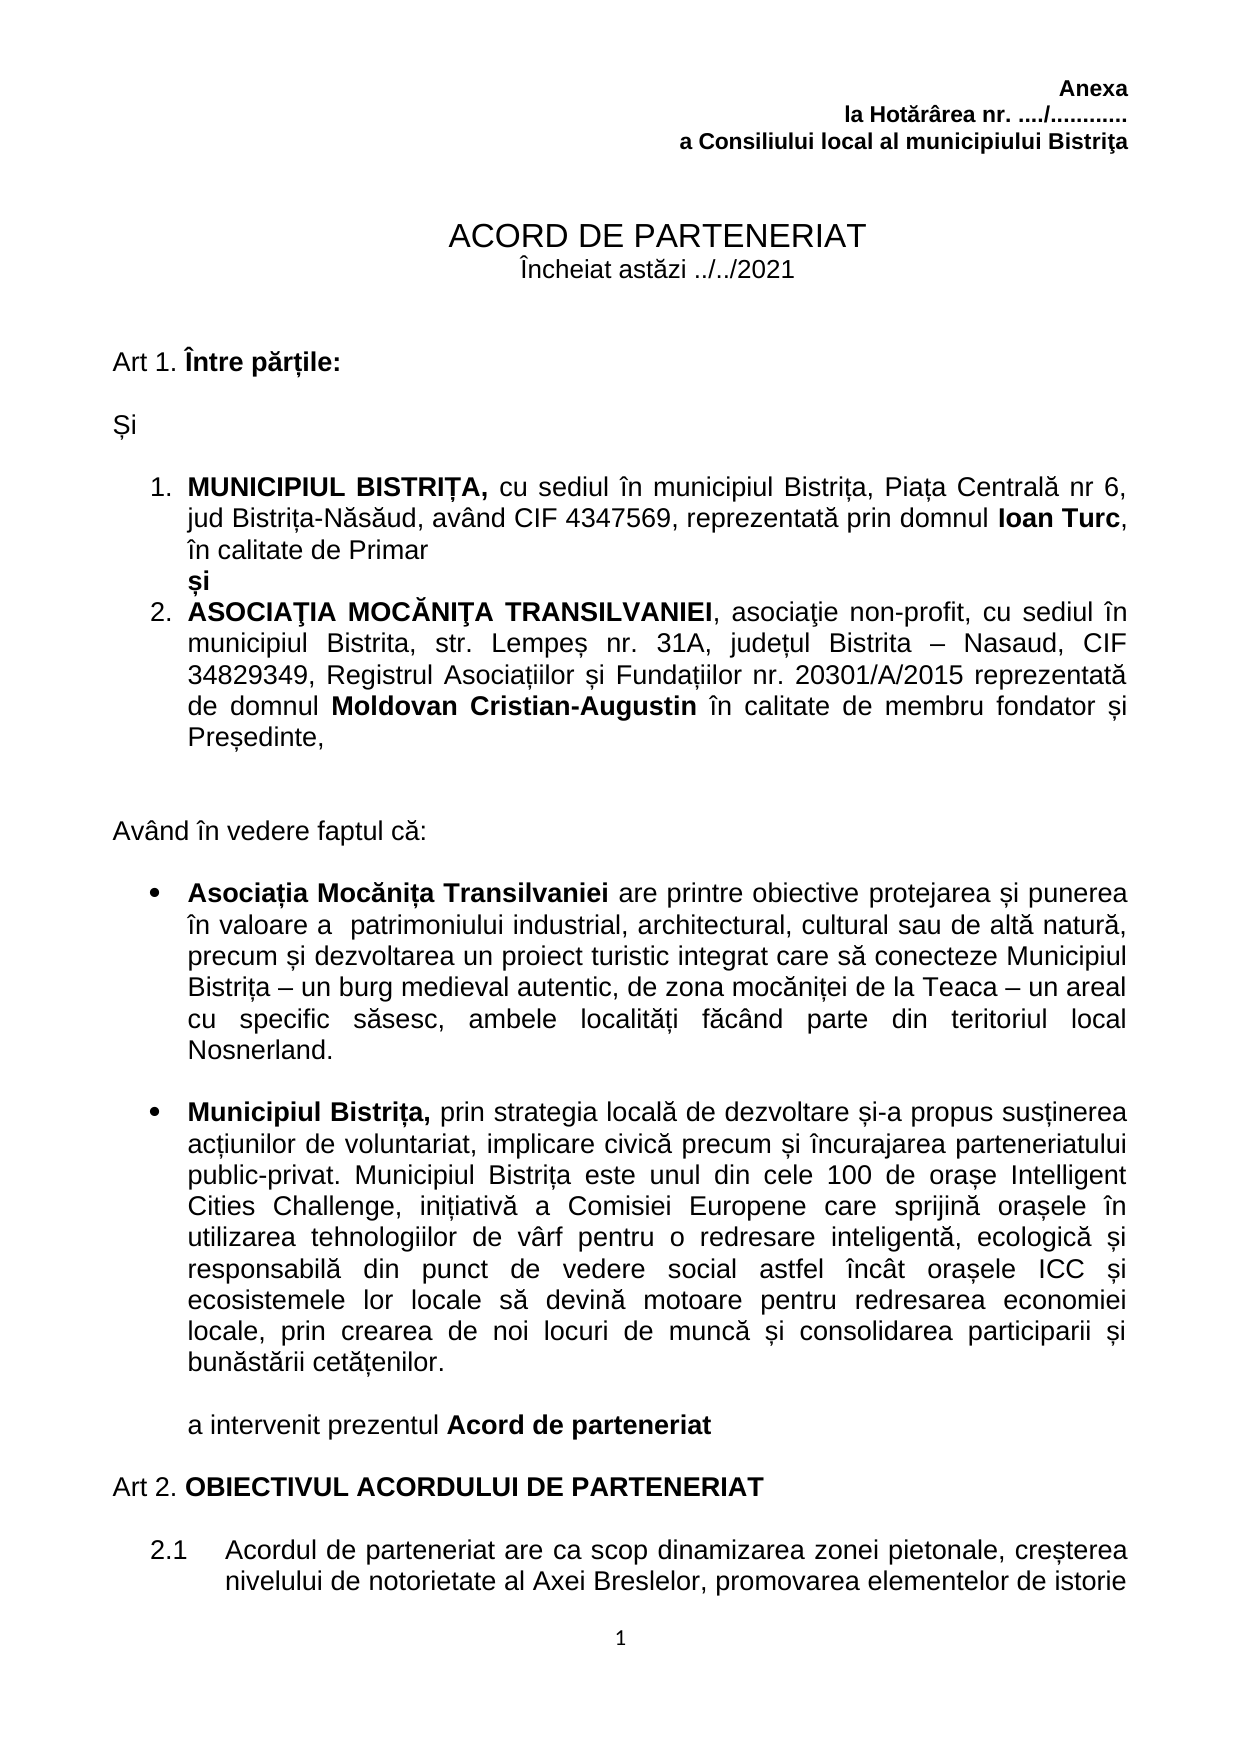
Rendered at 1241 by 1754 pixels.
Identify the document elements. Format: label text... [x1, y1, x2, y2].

list Municipiul Bistrița, prin strategia locală de dezvoltare și-a propus susținerea acțiunilor de voluntariat, implicare civică precum și încurajarea parteneriatului public-privat. Municipiul Bistrița este unul din cele 100 de orașe Intelligent Cities Challenge, inițiativă a Comisiei Europene care sprijină orașele în utilizarea tehnologiilor de vârf pentru o redresare inteligentă, ecologică și responsabilă din punct de vedere social astfel încât orașele ICC și ecosistemele lor locale să devină motoare pentru redresarea economiei locale, prin crearea de noi locuri de muncă și consolidarea participarii și bunăstării cetățenilor. [150, 1096, 1128, 1378]
text Având în vedere faptul că: [112, 815, 1128, 846]
list MUNICIPIUL BISTRIȚA, cu sediul în municipiul Bistrița, Piața Centrală nr 6, jud Bistrița-Năsăud, având CIF 4347569, reprezentată prin domnul Ioan Turc, în calitate de Primar [150, 471, 1128, 565]
text Art 1. Între părțile: [112, 346, 1128, 377]
text și [187, 565, 1128, 596]
list ASOCIAŢIA MOCĂNIŢA TRANSILVANIEI, asociaţie non-profit, cu sediul în municipiul Bistrita, str. Lempeș nr. 31A, județul Bistrita – Nasaud, CIF 34829349, Registrul Asociațiilor și Fundațiilor nr. 20301/A/2015 reprezentată de domnul Moldovan Cristian-Augustin în calitate de membru fondator și Președinte, [150, 596, 1128, 752]
text a intervenit prezentul Acord de parteneriat [150, 1409, 1128, 1440]
text Încheiat astăzi ../../2021 [112, 254, 1128, 284]
text Art 2. OBIECTIVUL ACORDULUI DE PARTENERIAT [112, 1471, 1128, 1503]
text Și [112, 409, 1128, 440]
text ACORD DE PARTENERIAT [112, 216, 1128, 254]
list Asociația Mocănița Transilvaniei are printre obiective protejarea și punerea în valoare a patrimoniului industrial, architectural, cultural sau de altă natură, precum și dezvoltarea un proiect turistic integrat care să conecteze Municipiul Bistrița – un burg medieval autentic, de zona mocăniței de la Teaca – un areal cu specific săsesc, ambele localități făcând parte din teritoriul local Nosnerland. [150, 877, 1128, 1065]
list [150, 1534, 1128, 1596]
